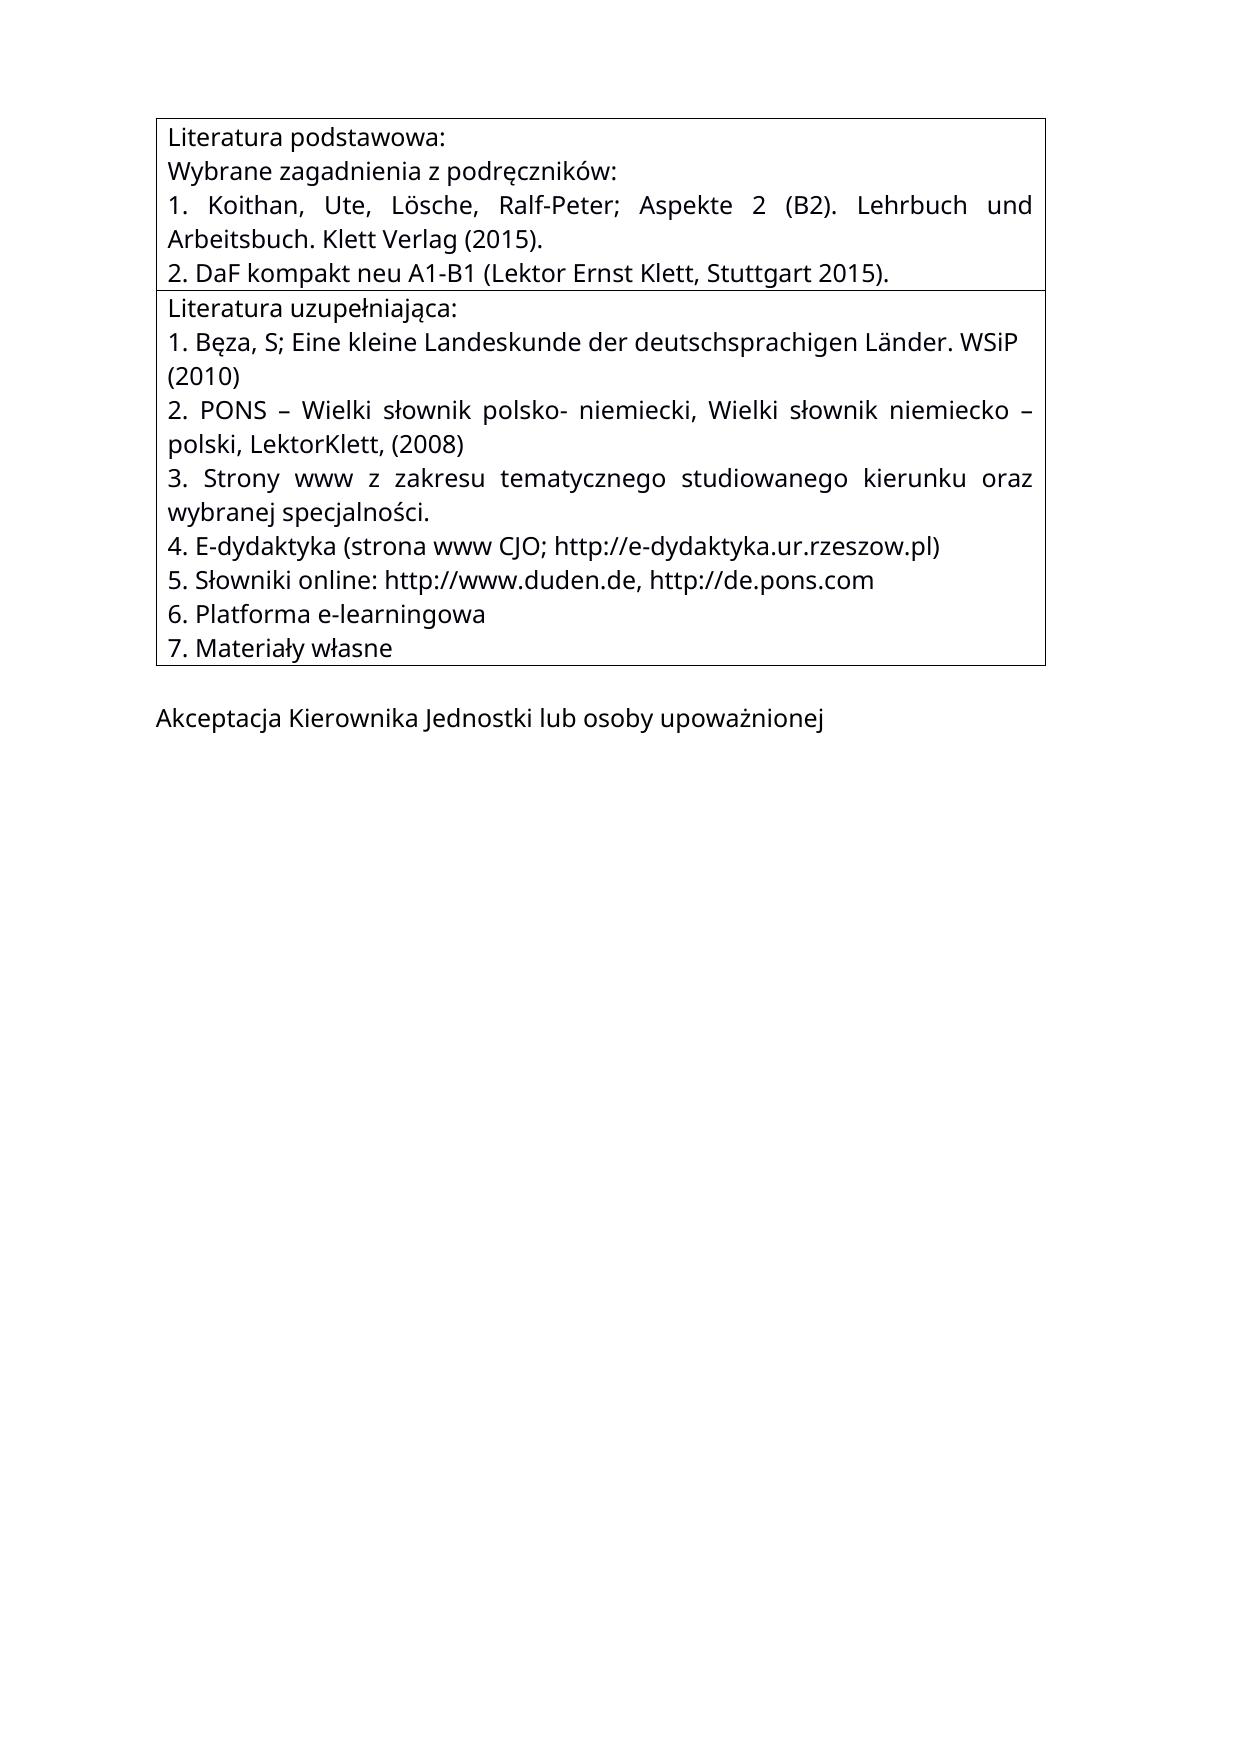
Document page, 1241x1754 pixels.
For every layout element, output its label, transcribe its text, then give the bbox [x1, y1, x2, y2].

text Akceptacja Kierownika Jednostki lub osoby upoważnionej [156, 700, 1122, 734]
table_header Literatura podstawowa: Wybrane zagadnienia z podręczników: 1. Koithan, Ute, Lösche, Ralf-Peter; Aspekte 2 (B2). Lehrbuch und Arbeitsbuch. Klett Verlag (2015). 2. DaF kompakt neu A1-B1 (Lektor Ernst Klett, Stuttgart 2015). [157, 119, 1045, 289]
table_cell Literatura uzupełniająca: 1. Bęza, S; Eine kleine Landeskunde der deutschsprachigen Länder. WSiP (2010) 2. PONS – Wielki słownik polsko- niemiecki, Wielki słownik niemiecko – polski, LektorKlett, (2008) 3. Strony www z zakresu tematycznego studiowanego kierunku oraz wybranej specjalności. 4. E-dydaktyka (strona www CJO; http://e-dydaktyka.ur.rzeszow.pl) 5. Słowniki online: http://www.duden.de, http://de.pons.com 6. Platforma e-learningowa 7. Materiały własne [157, 291, 1045, 665]
